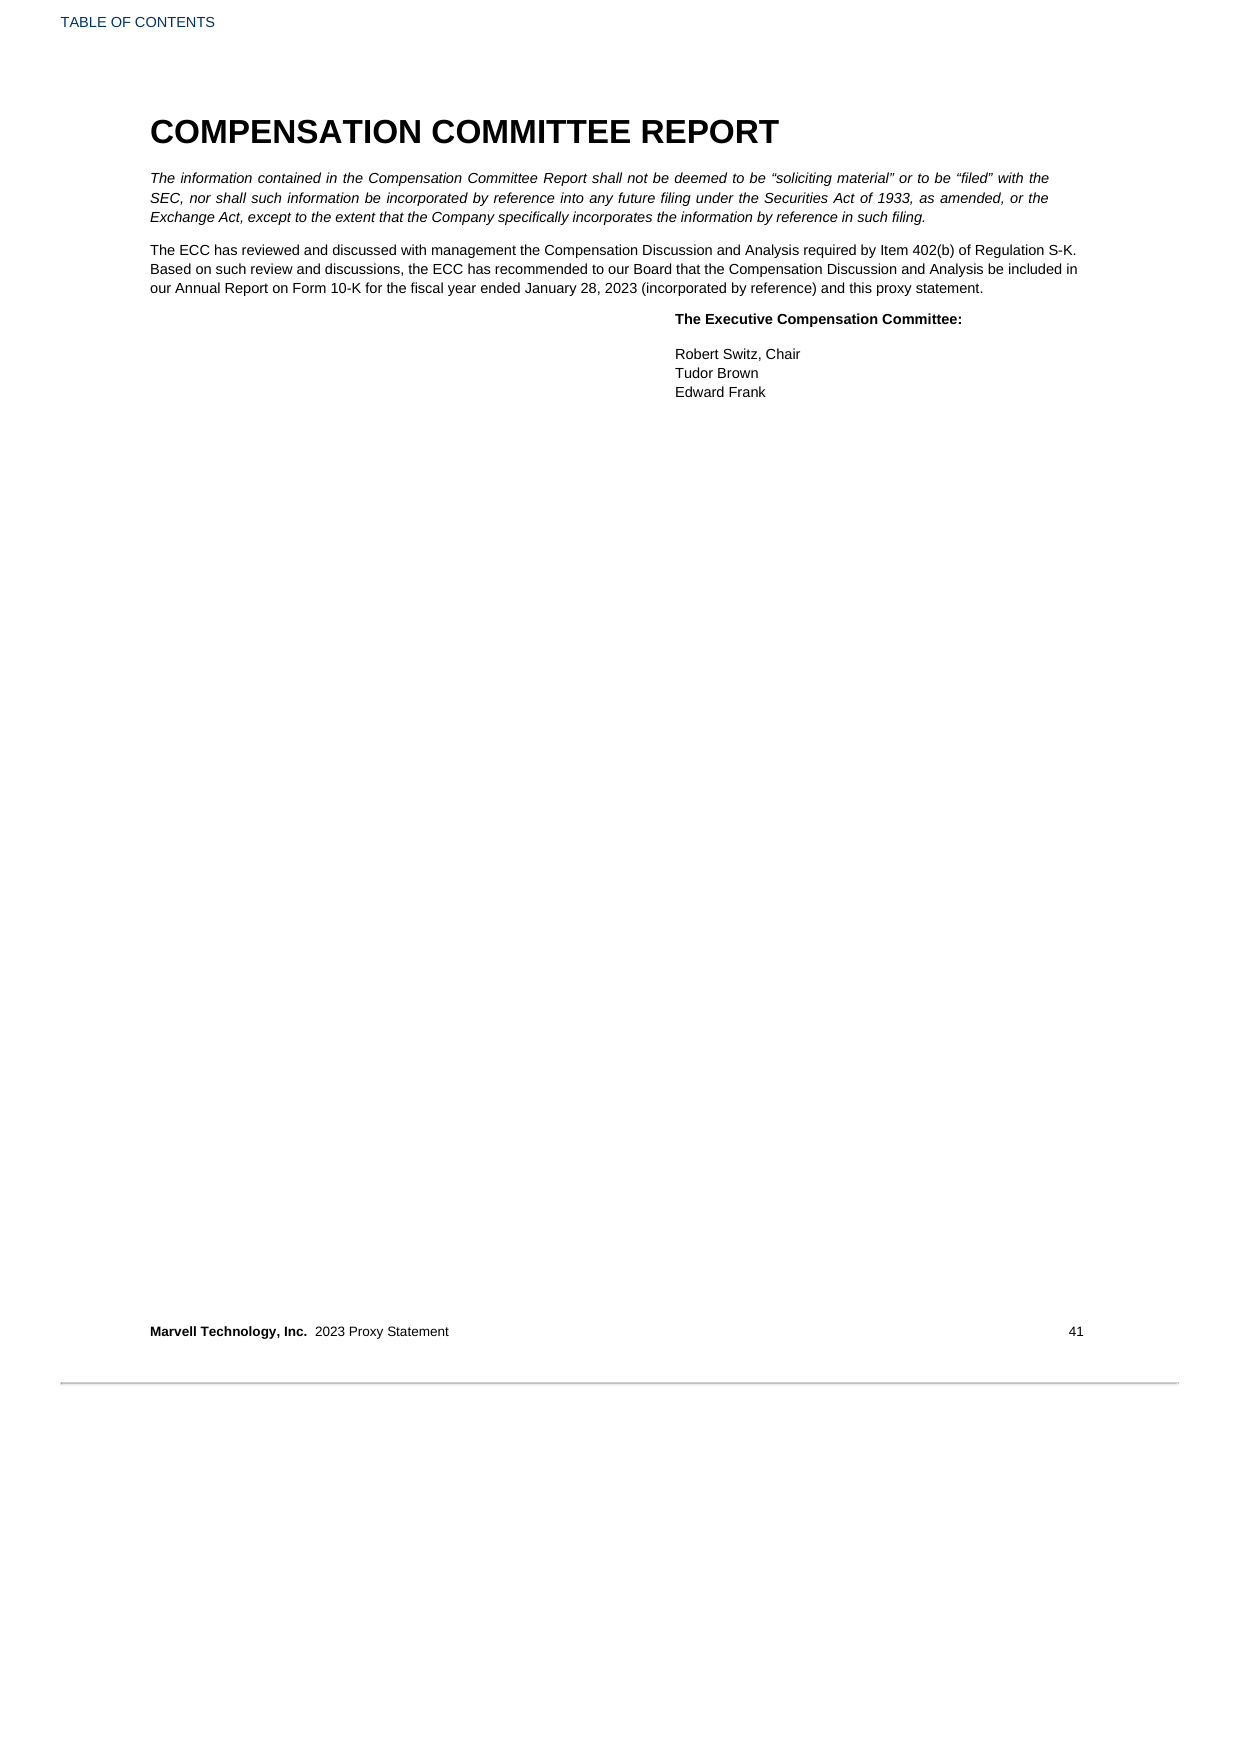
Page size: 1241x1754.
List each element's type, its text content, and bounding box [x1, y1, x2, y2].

picture [58, 1380, 1180, 1387]
text Edward Frank [675, 384, 1090, 401]
text The Executive Compensation Committee: [675, 310, 1090, 327]
text COMPENSATION COMMITTEE REPORT [150, 112, 1090, 151]
text The information contained in the Compensation Committee Report shall not be deemed to be “soliciting material” or to be “filed” with the SEC, nor shall such information be incorporated by reference into any future filing under the Securities Act of 1933, as amended, or the Exchange Act, except to the extent that the Company specifically incorporates the information by reference in such filing. [150, 170, 1051, 225]
text ​Marvell Technology, Inc. 2023 Proxy Statement ​ ​ 41​ [150, 1316, 1090, 1341]
text Robert Switz, Chair [675, 346, 1090, 363]
text TABLE OF CONTENTS​ [60, 14, 1090, 31]
text Tudor Brown [675, 364, 1090, 381]
text The ECC has reviewed and discussed with management the Compensation Discussion and Analysis required by Item 402(b) of Regulation S-K. Based on such review and discussions, the ECC has recommended to our Board that the Compensation Discussion and Analysis be included in our Annual Report on Form 10-K for the fiscal year ended January 28, 2023 (incorporated by reference) and this proxy statement. [150, 241, 1086, 297]
